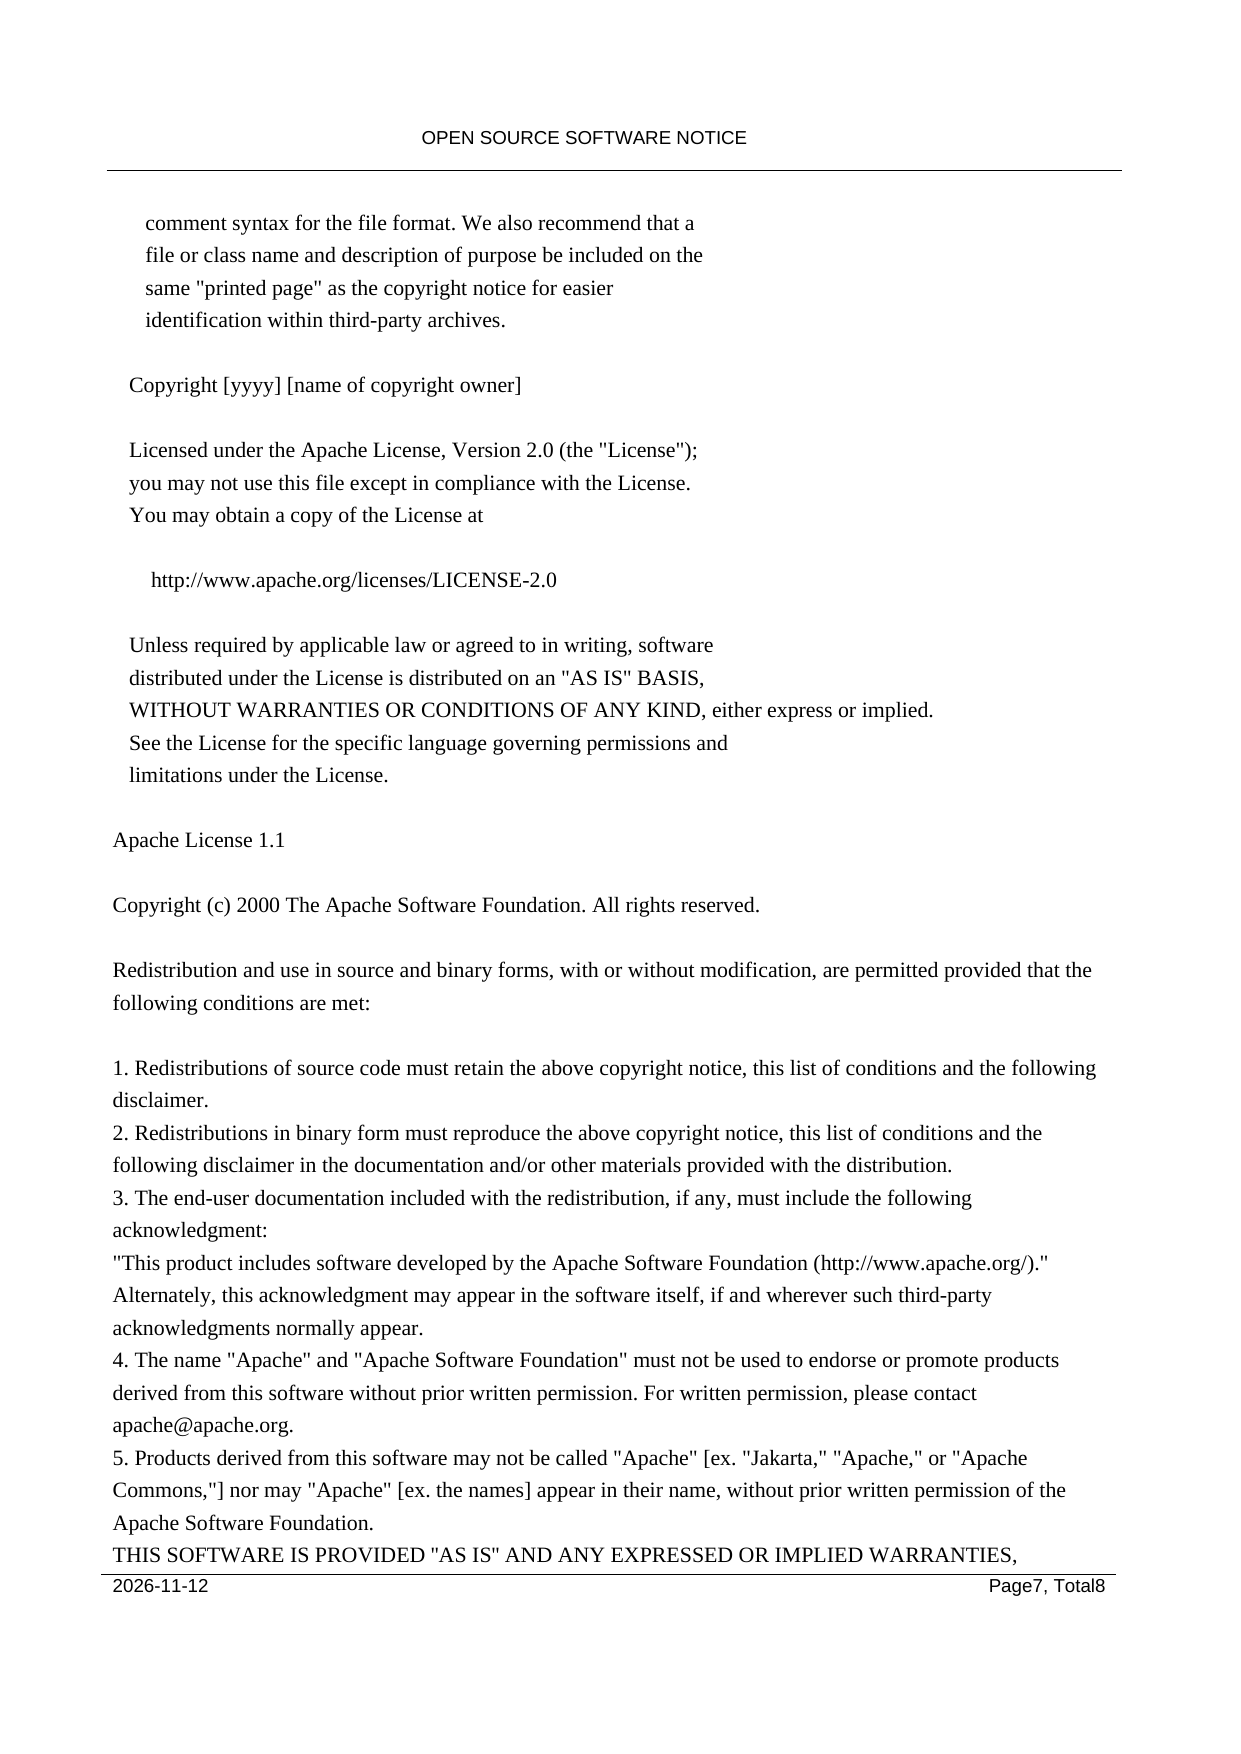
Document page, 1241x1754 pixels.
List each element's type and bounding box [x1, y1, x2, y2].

text [112, 206, 1128, 1571]
